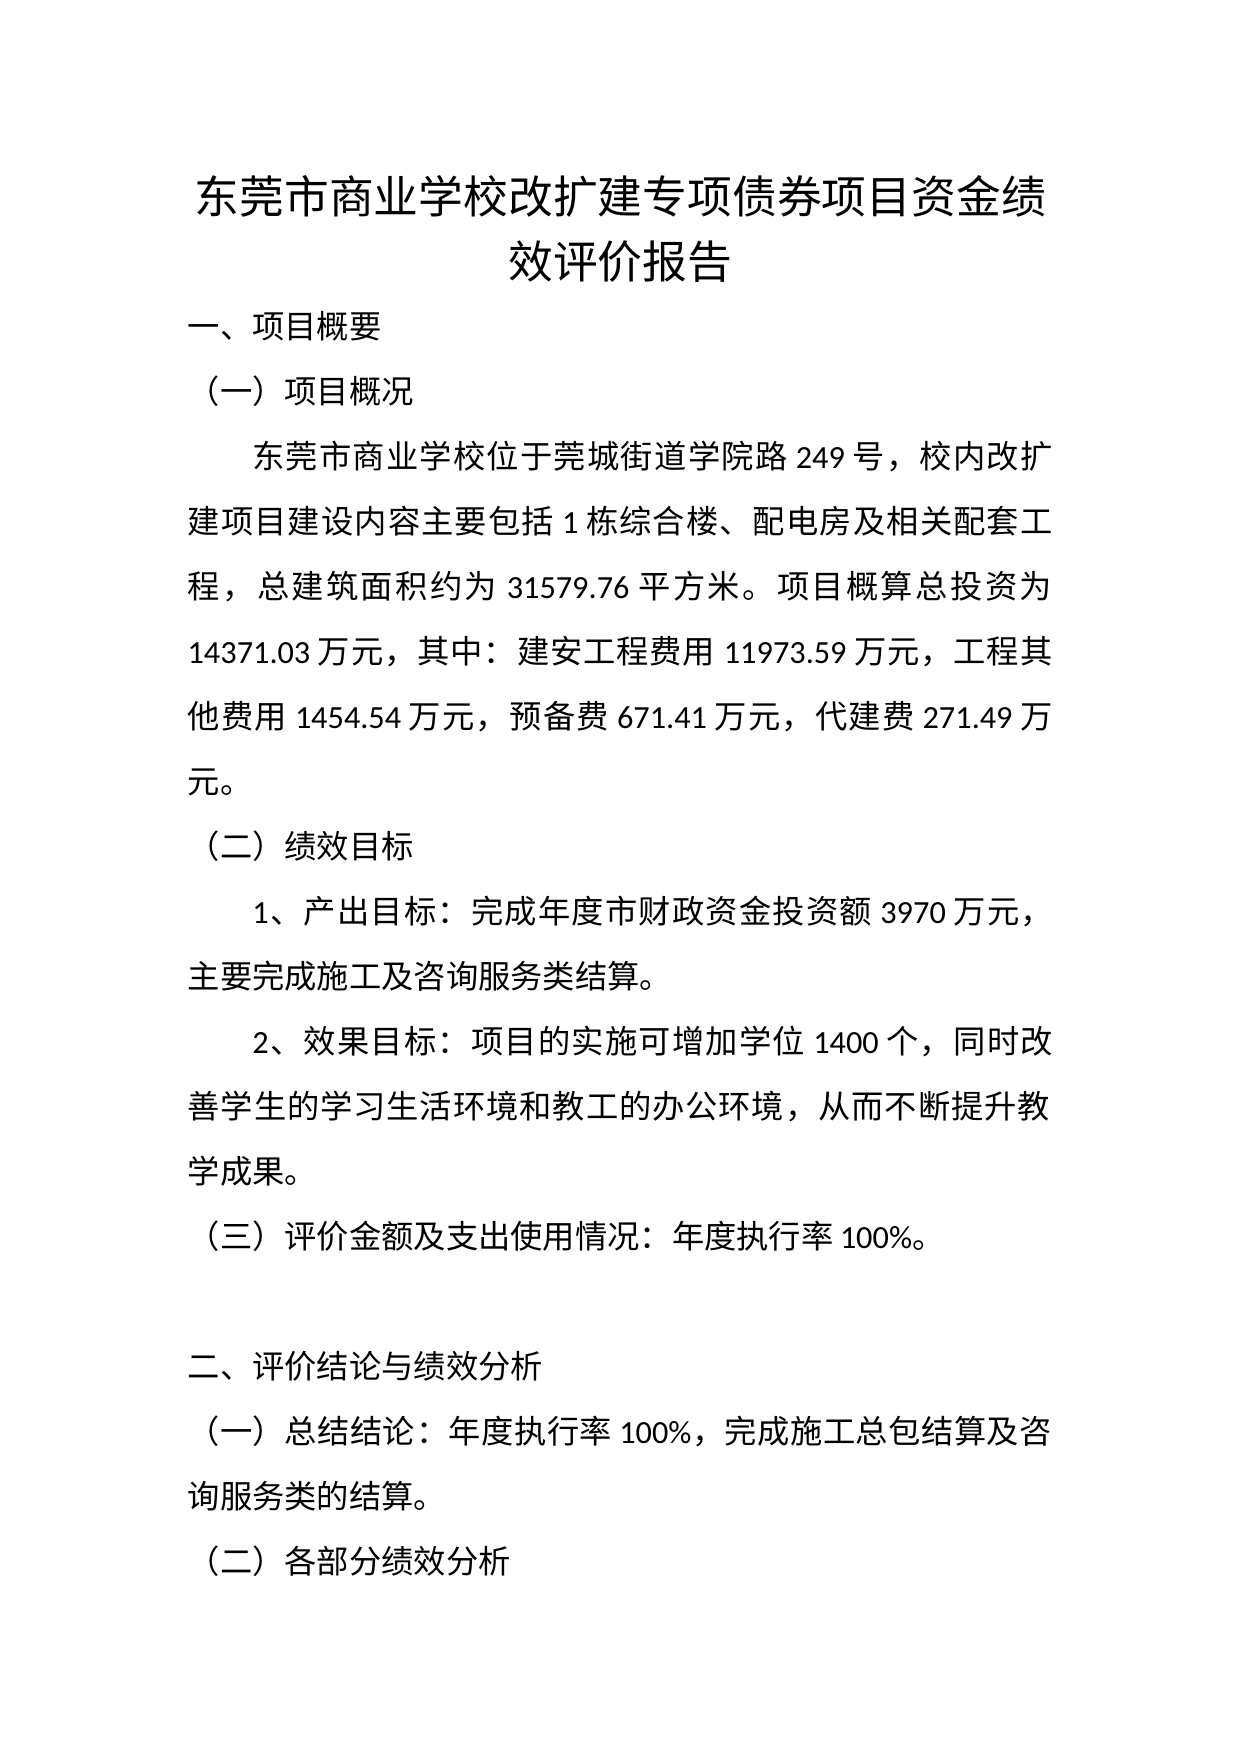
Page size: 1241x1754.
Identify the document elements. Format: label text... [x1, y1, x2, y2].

list 2、效果目标：项目的实施可增加学位1400个，同时改善学生的学习生活环境和教工的办公环境，从而不断提升教学成果。 [187, 1007, 1053, 1202]
list 评价金额及支出使用情况：年度执行率100%。 [187, 1202, 1053, 1267]
list 总结结论：年度执行率100%，完成施工总包结算及咨询服务类的结算。 [187, 1397, 1053, 1527]
text 东莞市商业学校改扩建专项债券项目资金绩效评价报告 [187, 162, 1053, 292]
list 1、产出目标：完成年度市财政资金投资额3970万元，主要完成施工及咨询服务类结算。 [187, 877, 1053, 1007]
list 各部分绩效分析 [187, 1527, 1053, 1592]
list 项目概况 [187, 357, 1053, 422]
list 项目概要 [187, 292, 1053, 357]
list 东莞市商业学校位于莞城街道学院路249号，校内改扩建项目建设内容主要包括1栋综合楼、配电房及相关配套工程，总建筑面积约为31579.76平方米。项目概算总投资为14371.03万元，其中：建安工程费用11973.59万元，工程其他费用1454.54万元，预备费671.41万元，代建费271.49万元。 [187, 422, 1053, 812]
list 评价结论与绩效分析 [187, 1332, 1053, 1397]
list 绩效目标 [187, 812, 1053, 877]
